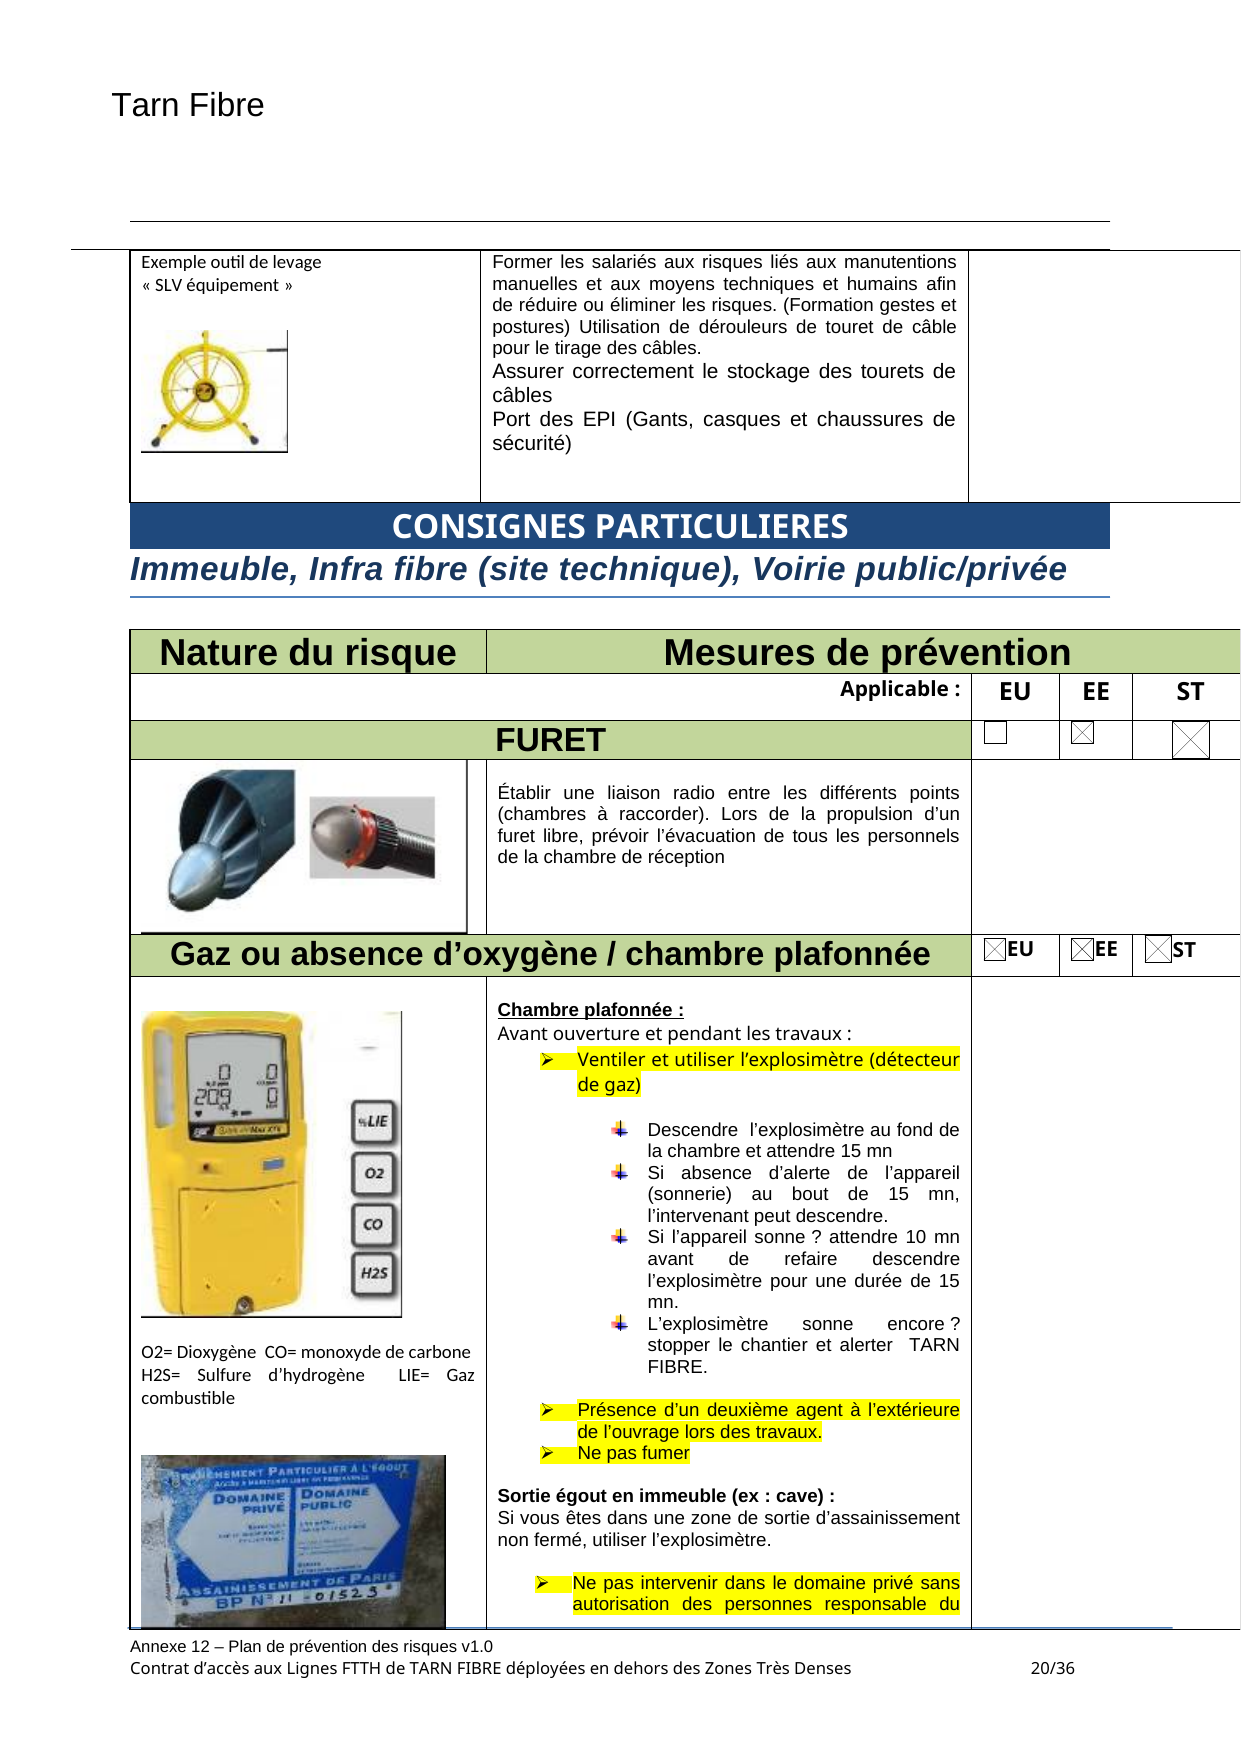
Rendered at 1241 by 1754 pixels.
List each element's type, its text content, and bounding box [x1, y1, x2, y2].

table_header Nature du risque [131, 630, 486, 673]
table_cell EE [1060, 674, 1132, 719]
table_cell EU [972, 935, 1059, 976]
text CONSIGNES PARTICULIERES [130, 503, 1110, 549]
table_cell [131, 977, 486, 1628]
table_cell [131, 760, 141, 933]
table_cell [972, 977, 1240, 1628]
table_cell ST [1133, 674, 1240, 719]
table_cell [1210, 721, 1240, 759]
table_cell [1174, 741, 1207, 758]
table_cell [1192, 723, 1209, 756]
picture [611, 1162, 628, 1180]
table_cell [131, 251, 480, 502]
table_header Mesures de prévention [487, 630, 1240, 673]
picture [611, 1313, 628, 1331]
picture [141, 1455, 446, 1629]
table_cell Établir une liaison radio entre les différents points (chambres à raccorder). Lors de la propulsion d’un furet libre, prévoir l’évacuation de tous les personnels de la chambre de réception [487, 760, 971, 933]
table_cell Gaz ou absence d’oxygène / chambre plafonnée [131, 935, 971, 976]
picture [611, 1227, 628, 1244]
table_cell [969, 251, 1240, 502]
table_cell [481, 251, 968, 502]
picture [611, 1119, 628, 1137]
table_cell [468, 760, 486, 933]
table_cell [972, 721, 1059, 759]
table_cell ST [1133, 935, 1240, 976]
table_cell EE [1060, 935, 1132, 976]
table_cell Applicable : [623, 674, 971, 719]
picture [141, 760, 468, 934]
table_cell [972, 760, 1240, 933]
table_cell [1173, 724, 1189, 756]
table_cell [1175, 722, 1207, 738]
table_cell EU [972, 674, 1059, 719]
table_cell [1133, 721, 1172, 759]
picture [141, 1011, 403, 1318]
table_cell [1060, 721, 1132, 759]
picture [141, 330, 288, 453]
text Immeuble, Infra fibre (site technique), Voirie public/privée [130, 549, 1110, 596]
table_cell [131, 674, 623, 719]
